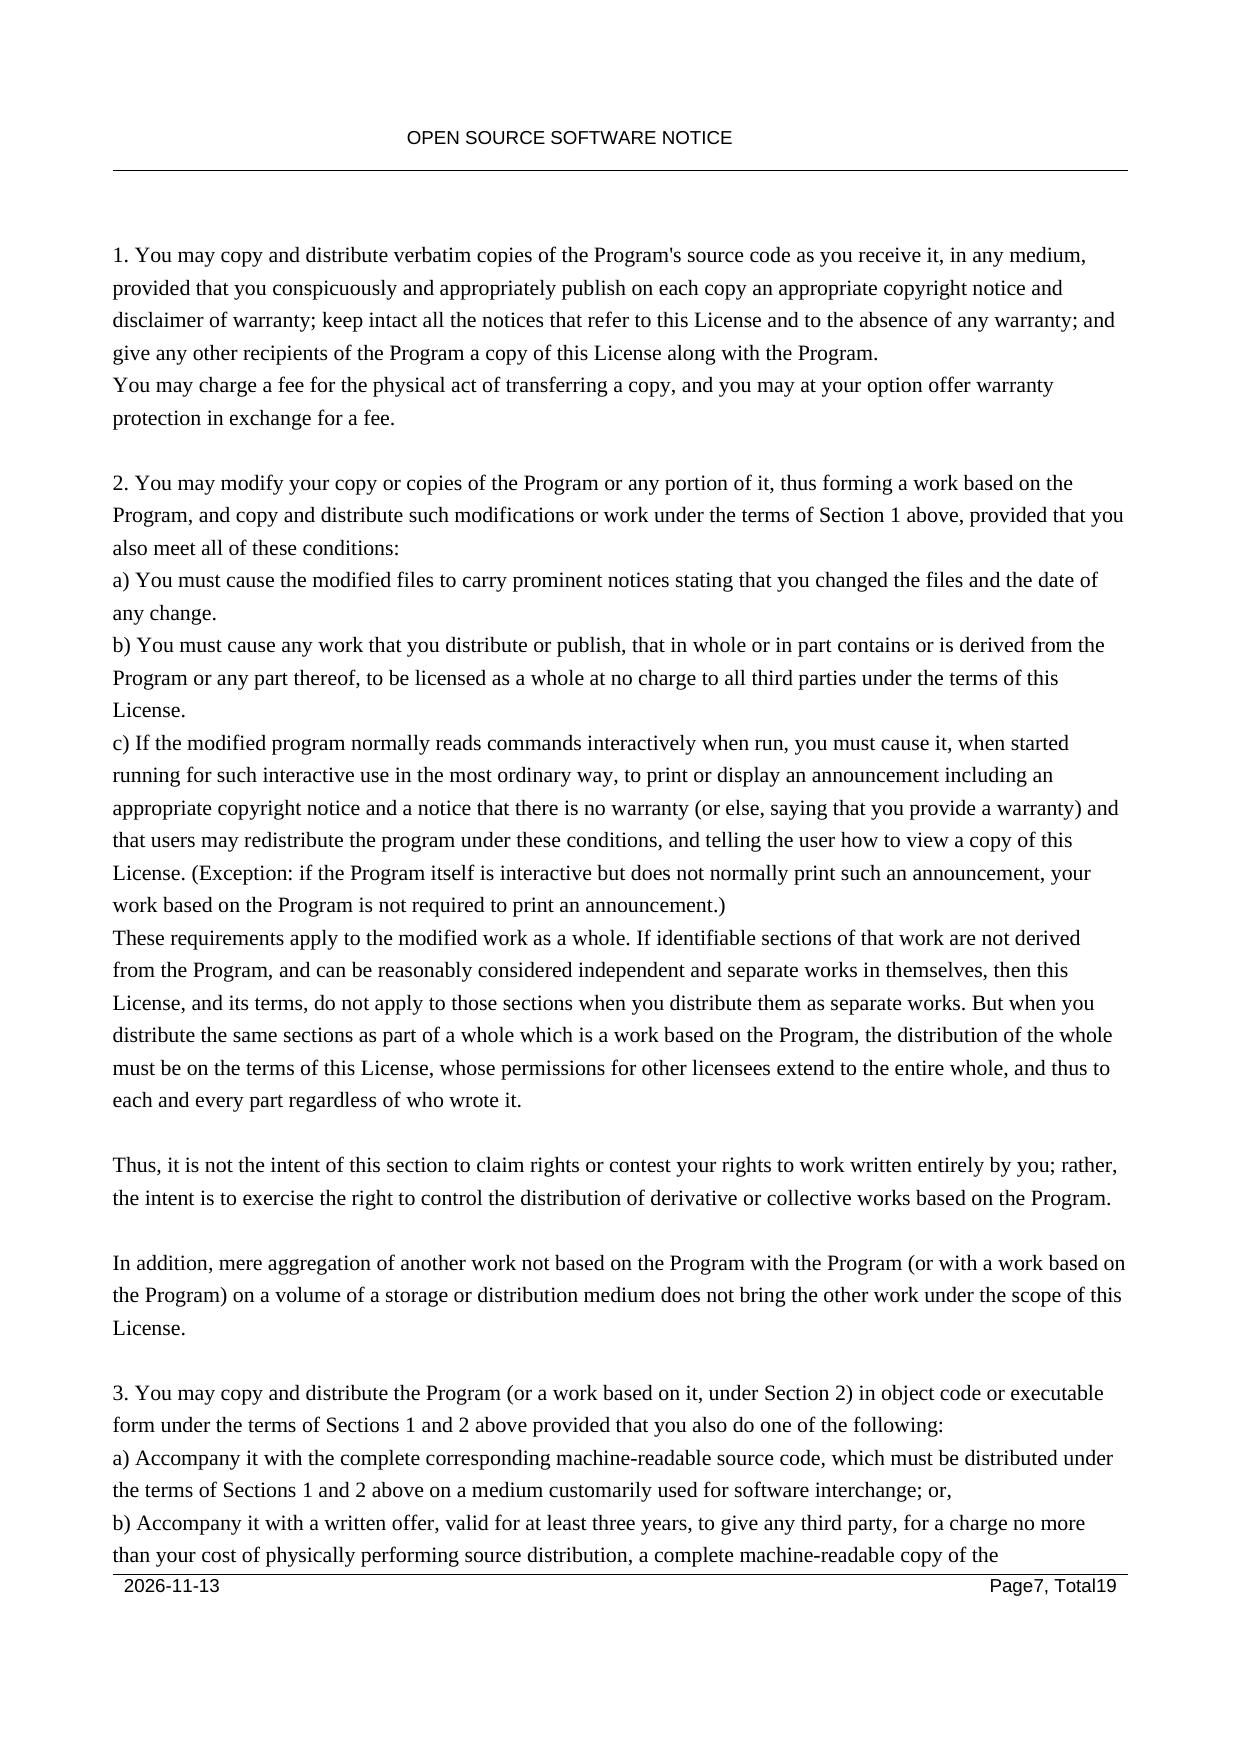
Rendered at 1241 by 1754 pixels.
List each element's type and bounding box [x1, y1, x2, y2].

text [112, 206, 1128, 1571]
